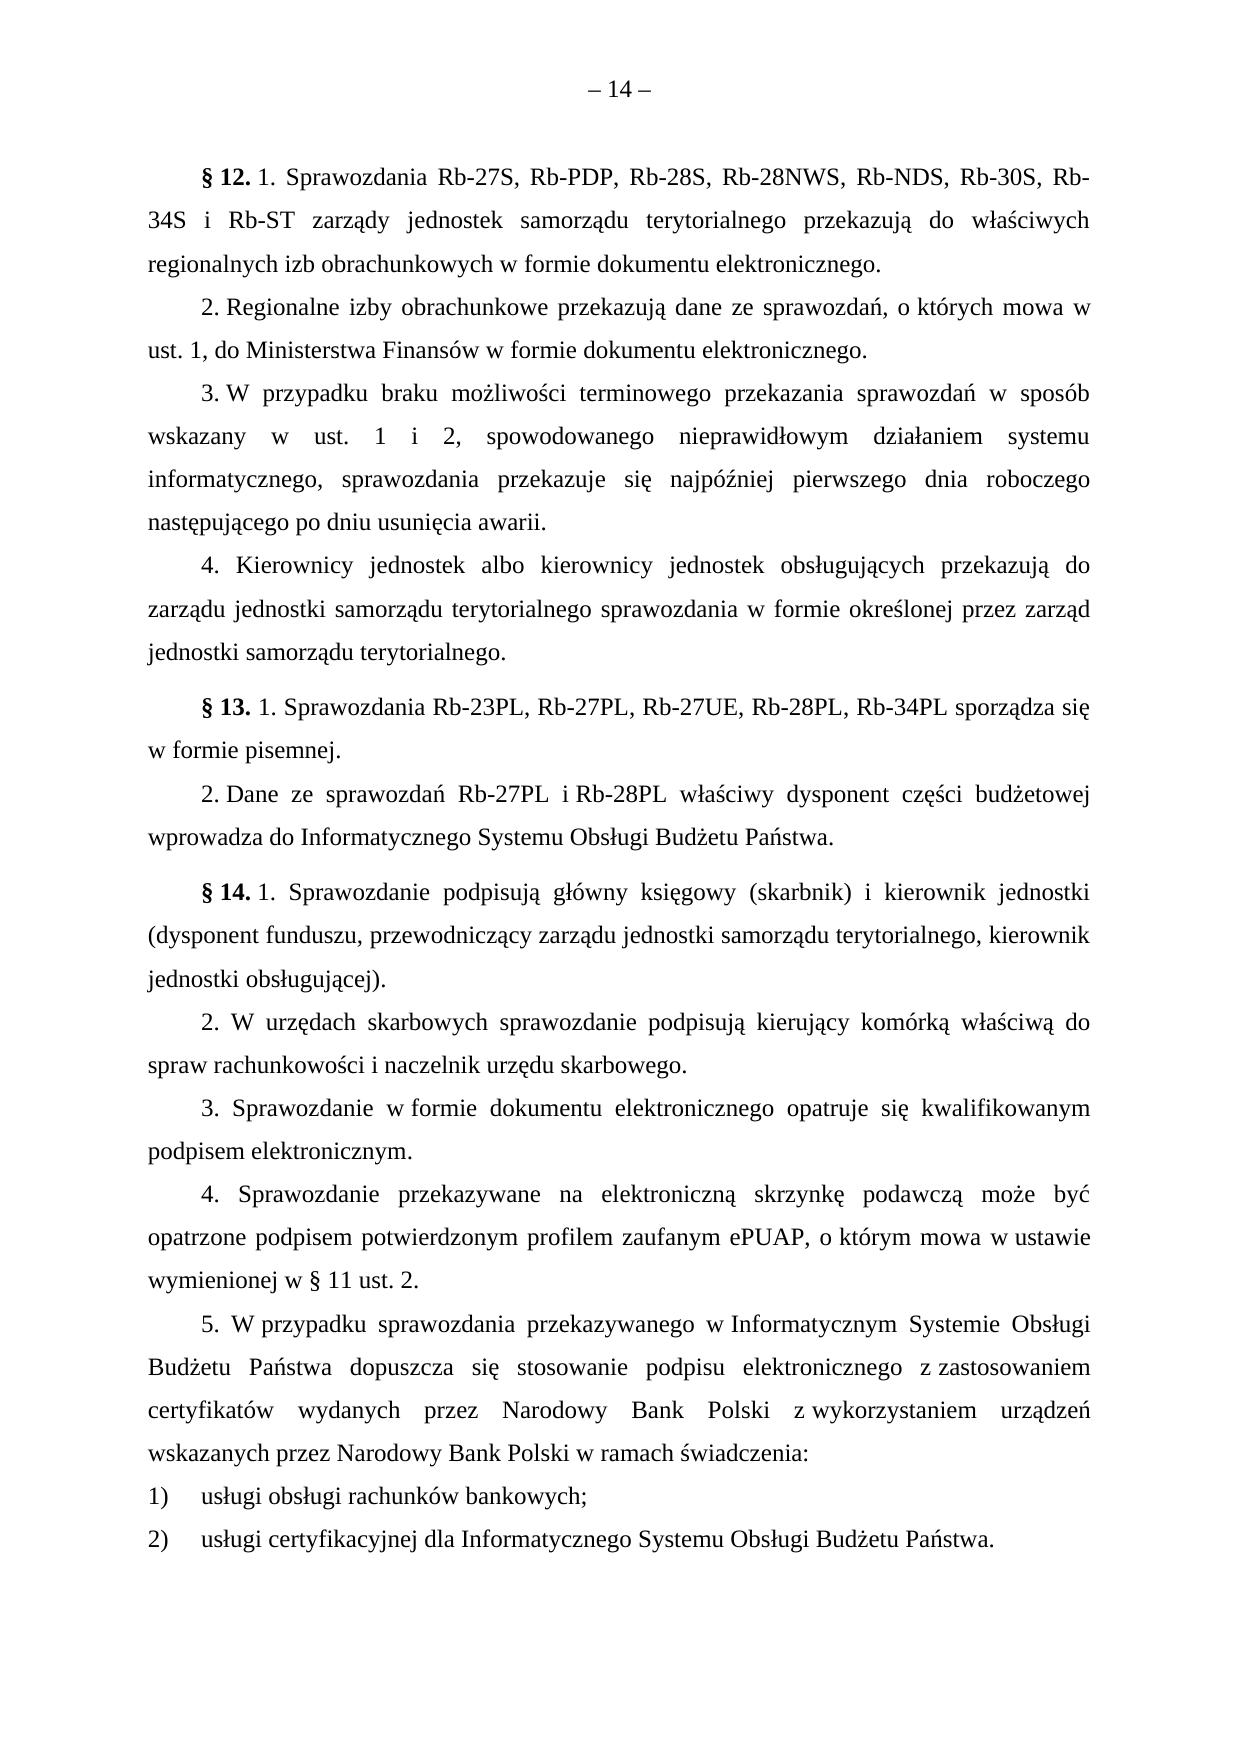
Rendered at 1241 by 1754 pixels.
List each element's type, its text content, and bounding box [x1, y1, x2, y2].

text 3. Sprawozdanie w formie dokumentu elektronicznego opatruje się kwalifikowanym podpisem elektronicznym. [148, 1093, 1091, 1165]
text 3. W przypadku braku możliwości terminowego przekazania sprawozdań w sposób wskazany w ust. 1 i 2, spowodowanego nieprawidłowym działaniem systemu informatycznego, sprawozdania przekazuje się najpóźniej pierwszego dnia roboczego następującego po dniu usunięcia awarii. [148, 378, 1091, 536]
text 4. Sprawozdanie przekazywane na elektroniczną skrzynkę podawczą może być opatrzone podpisem potwierdzonym profilem zaufanym ePUAP, o którym mowa w ustawie wymienionej w § 11 ust. 2. [148, 1179, 1091, 1294]
text 2. W urzędach skarbowych sprawozdanie podpisują kierujący komórką właściwą do spraw rachunkowości i naczelnik urzędu skarbowego. [148, 1007, 1091, 1079]
text 2. Dane ze sprawozdań Rb-27PL i Rb-28PL właściwy dysponent części budżetowej wprowadza do Informatycznego Systemu Obsługi Budżetu Państwa. [148, 779, 1091, 851]
text 5. W przypadku sprawozdania przekazywanego w Informatycznym Systemie Obsługi Budżetu Państwa dopuszcza się stosowanie podpisu elektronicznego z zastosowaniem certyfikatów wydanych przez Narodowy Bank Polski z wykorzystaniem urządzeń wskazanych przez Narodowy Bank Polski w ramach świadczenia: [148, 1309, 1091, 1467]
text § 12. 1. Sprawozdania Rb-27S, Rb-PDP, Rb-28S, Rb-28NWS, Rb-NDS, Rb-30S, Rb-34S i Rb-ST zarządy jednostek samorządu terytorialnego przekazują do właściwych regionalnych izb obrachunkowych w formie dokumentu elektronicznego. [148, 162, 1091, 277]
text 4. Kierownicy jednostek albo kierownicy jednostek obsługujących przekazują do zarządu jednostki samorządu terytorialnego sprawozdania w formie określonej przez zarząd jednostki samorządu terytorialnego. [148, 551, 1091, 666]
text 2) usługi certyfikacyjnej dla Informatycznego Systemu Obsługi Budżetu Państwa. [148, 1524, 1091, 1553]
text 2. Regionalne izby obrachunkowe przekazują dane ze sprawozdań, o których mowa w ust. 1, do Ministerstwa Finansów w formie dokumentu elektronicznego. [148, 292, 1091, 364]
text § 14. 1. Sprawozdanie podpisują główny księgowy (skarbnik) i kierownik jednostki (dysponent funduszu, przewodniczący zarządu jednostki samorządu terytorialnego, kierownik jednostki obsługującej). [148, 877, 1091, 992]
text § 13. 1. Sprawozdania Rb-23PL, Rb-27PL, Rb-27UE, Rb-28PL, Rb-34PL sporządza się w formie pisemnej. [148, 692, 1091, 764]
text 1) usługi obsługi rachunków bankowych; [148, 1481, 1091, 1510]
